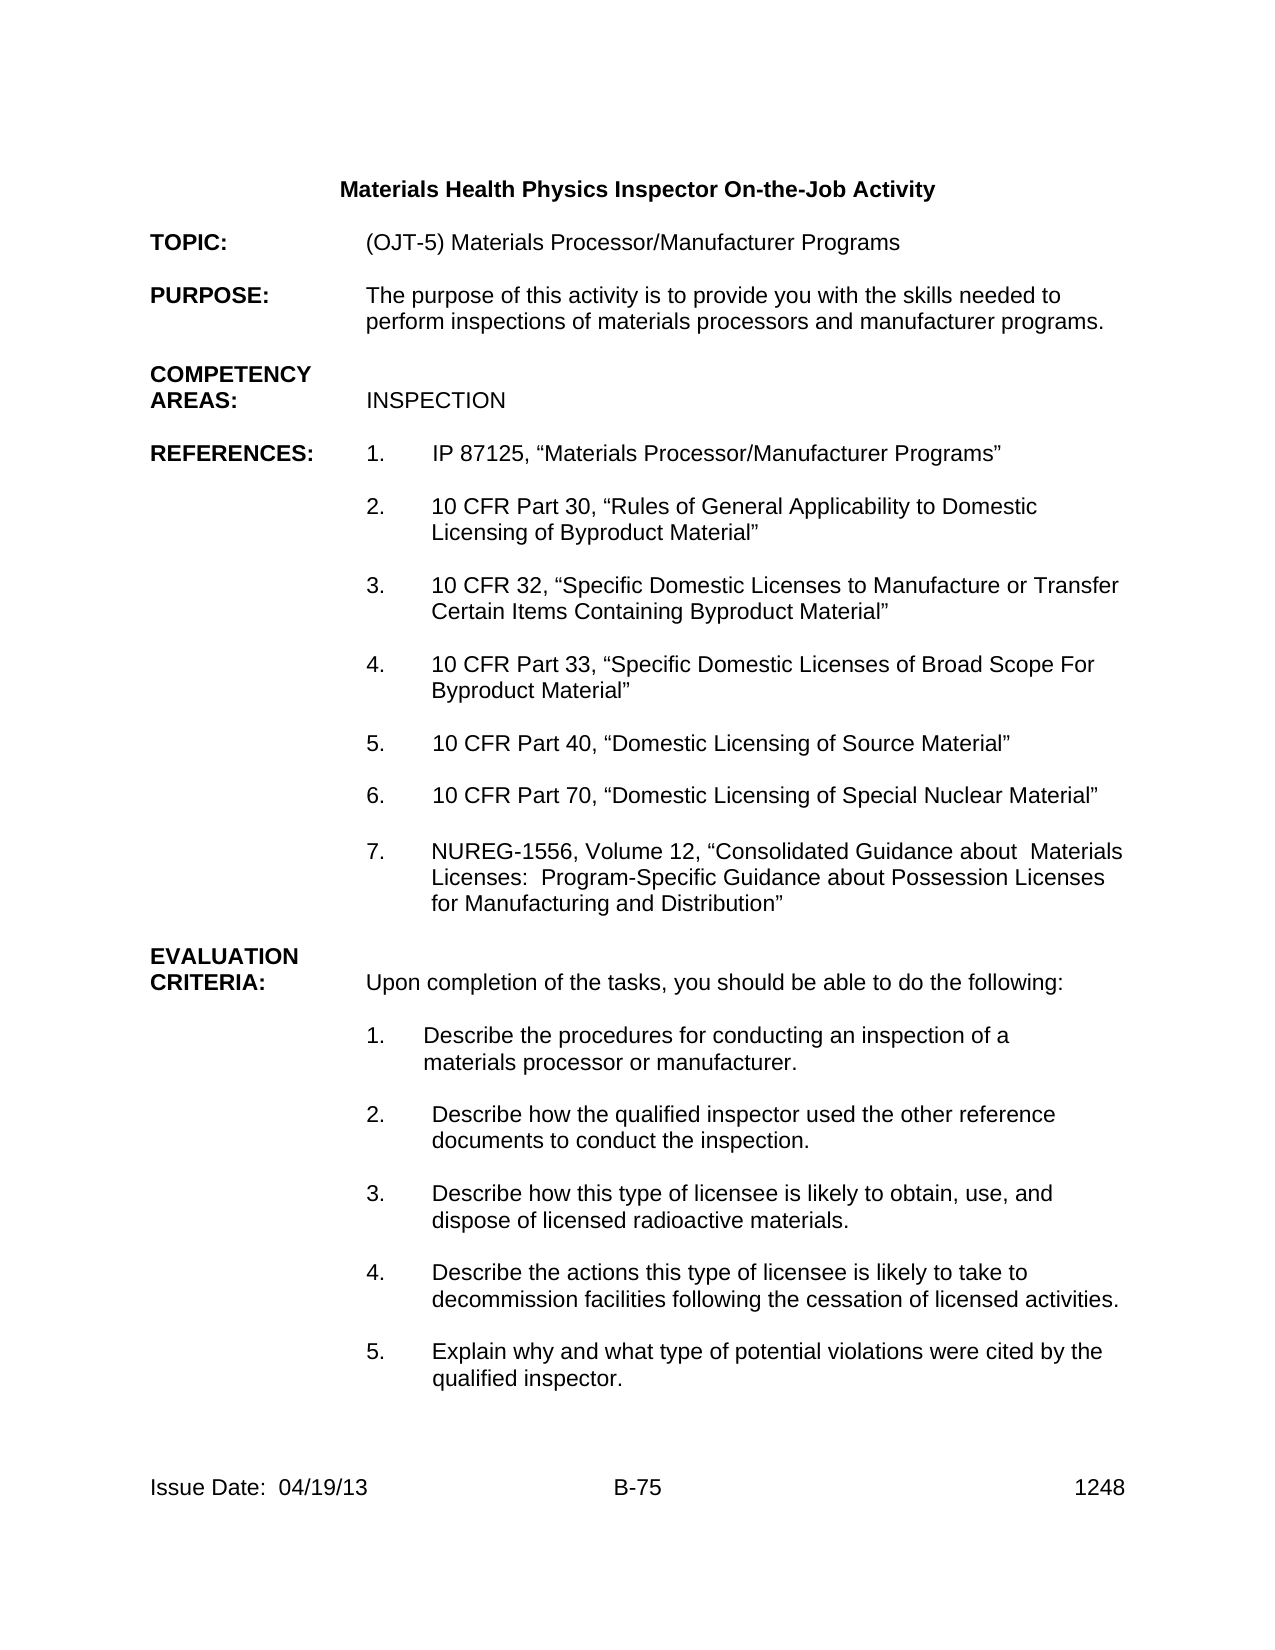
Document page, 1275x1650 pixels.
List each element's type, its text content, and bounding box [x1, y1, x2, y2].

text qualified inspector. [150, 1365, 1125, 1391]
text AREAS: INSPECTION [150, 387, 1125, 413]
text 3. Describe how this type of licensee is likely to obtain, use, and dispose of licensed radioactive materials. [366, 1180, 1125, 1233]
text 3. 10 CFR 32, “Specific Domestic Licenses to Manufacture or Transfer Certain Items Containing Byproduct Material” [150, 572, 1125, 624]
text TOPIC: (OJT-5) Materials Processor/Manufacturer Programs [150, 229, 1125, 255]
text REFERENCES: 1. IP 87125, “Materials Processor/Manufacturer Programs” [150, 440, 1125, 466]
text 4. 10 CFR Part 33, “Specific Domestic Licenses of Broad Scope For Byproduct Material” [150, 651, 1125, 703]
text Materials Health Physics Inspector On-the-Job Activity [150, 176, 1125, 203]
text CRITERIA: Upon completion of the tasks, you should be able to do the following: [150, 969, 1125, 996]
text PURPOSE: The purpose of this activity is to provide you with the skills needed to perform inspections of materials processors and manufacturer programs. [150, 282, 1125, 334]
text 1. Describe the procedures for conducting an inspection of a [150, 1022, 1125, 1048]
text 2. 10 CFR Part 30, “Rules of General Applicability to Domestic Licensing of Byproduct Material” [150, 493, 1125, 545]
text EVALUATION [150, 943, 1125, 969]
text 6. 10 CFR Part 70, “Domestic Licensing of Special Nuclear Material” [150, 782, 1125, 809]
text 7. NUREG-1556, Volume 12, “Consolidated Guidance about Materials Licenses: Program-Specific Guidance about Possession Licenses for Manufacturing and Distribution” [150, 838, 1125, 917]
text 5. 10 CFR Part 40, “Domestic Licensing of Source Material” [150, 730, 1125, 756]
text materials processor or manufacturer. [150, 1048, 1125, 1075]
text 5. Explain why and what type of potential violations were cited by the [366, 1338, 1125, 1365]
text COMPETENCY [150, 361, 1125, 387]
text 4. Describe the actions this type of licensee is likely to take to decommission facilities following the cessation of licensed activities. [366, 1259, 1125, 1312]
text 2. Describe how the qualified inspector used the other reference documents to conduct the inspection. [366, 1101, 1125, 1154]
